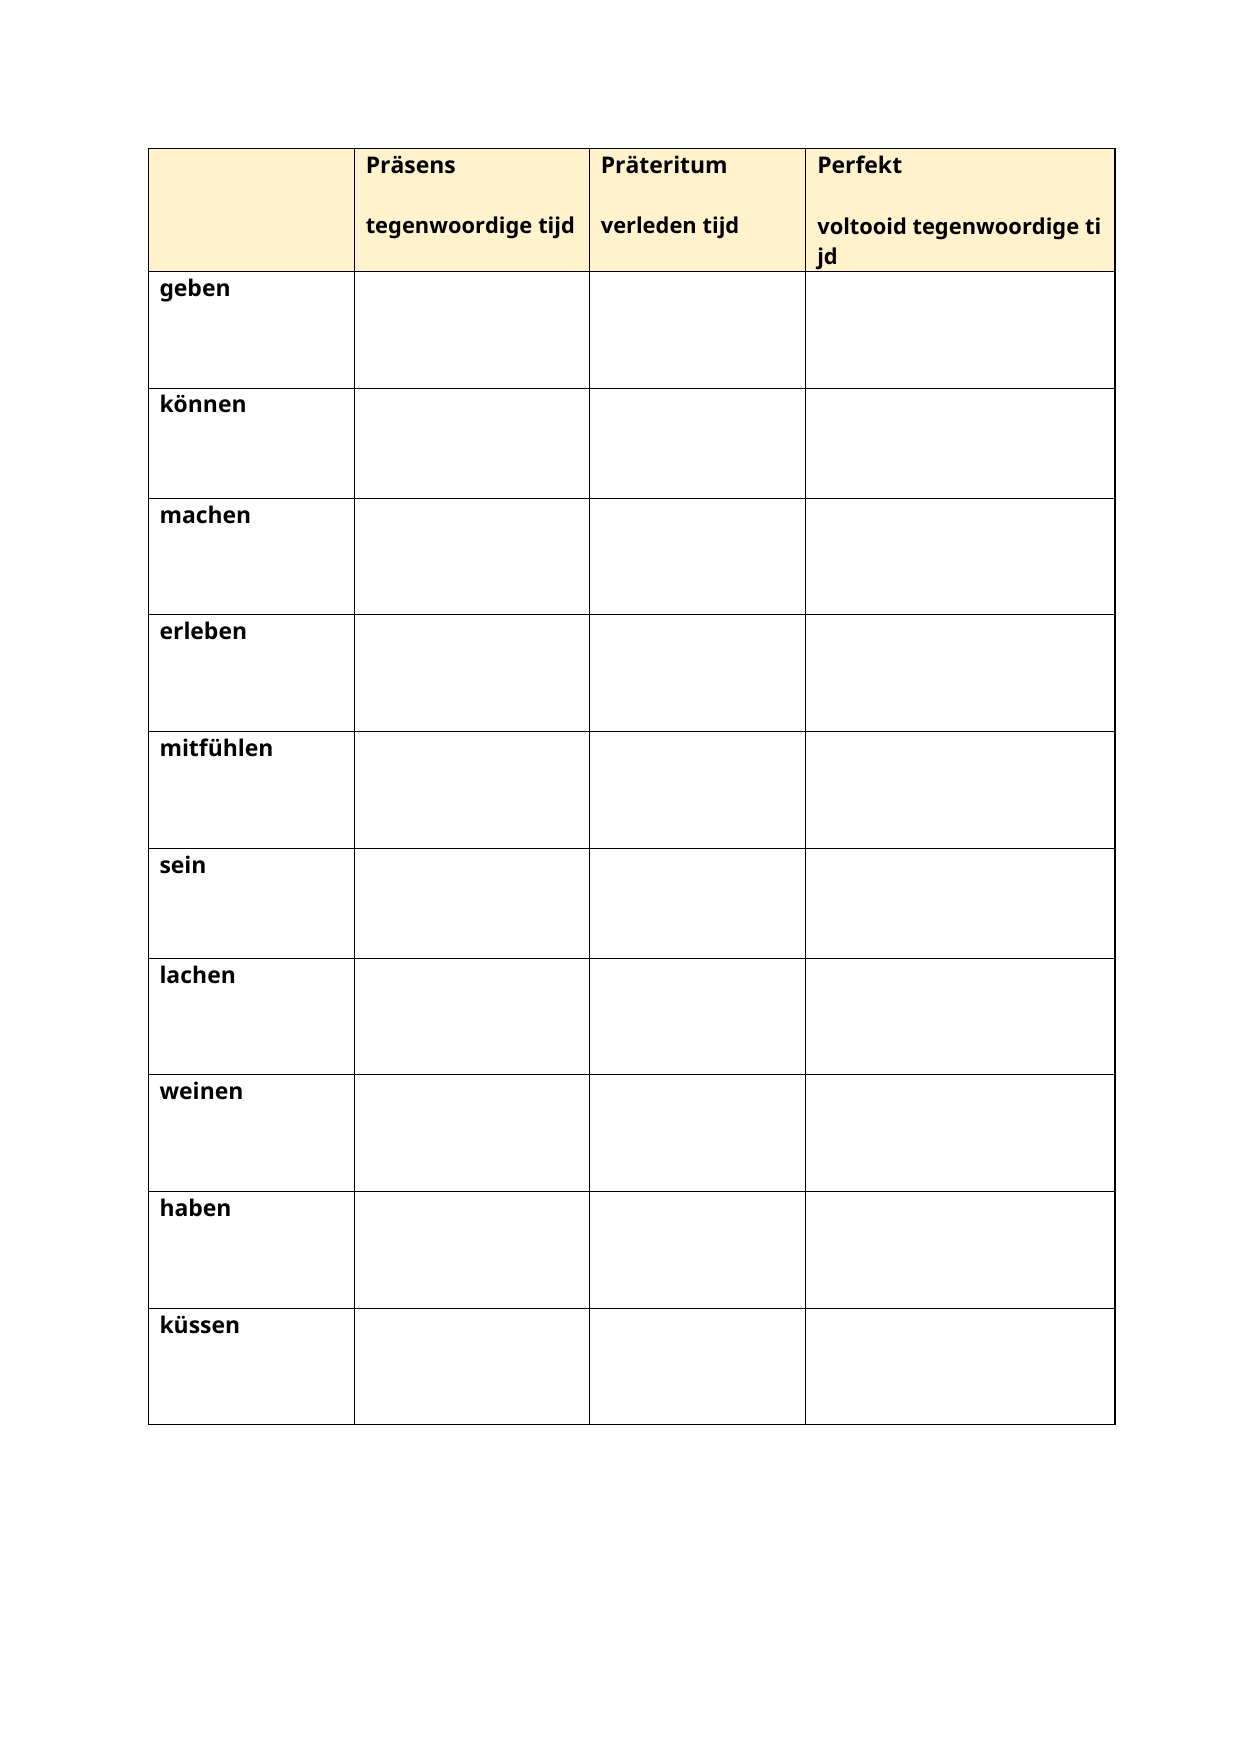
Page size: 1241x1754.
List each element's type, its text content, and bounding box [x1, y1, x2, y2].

table_cell [590, 1192, 805, 1308]
table_cell [590, 1309, 805, 1424]
table_cell [590, 615, 805, 731]
table_cell weinen [149, 1075, 354, 1191]
table_cell erleben [149, 615, 354, 731]
table_header Präteritum verleden tijd [590, 149, 805, 271]
table_cell [355, 1309, 589, 1424]
table_header Perfekt voltooid tegenwoordige tijd [806, 149, 1114, 271]
table_cell [355, 732, 589, 847]
table_cell küssen [149, 1309, 354, 1424]
table_cell haben [149, 1192, 354, 1308]
table_cell [806, 1192, 1114, 1308]
table_header Präsens tegenwoordige tijd [355, 149, 589, 271]
table_cell [355, 615, 589, 731]
table_cell [590, 959, 805, 1074]
table_cell [806, 272, 1114, 387]
table_cell geben [149, 272, 354, 387]
table_cell sein [149, 849, 354, 958]
table_cell machen [149, 499, 354, 614]
table_cell [590, 389, 805, 497]
table_cell [355, 272, 589, 387]
table_cell [590, 1075, 805, 1191]
table_cell [806, 499, 1114, 614]
table_cell [590, 499, 805, 614]
table_cell [806, 389, 1114, 497]
table_cell [355, 959, 589, 1074]
table_cell [806, 1075, 1114, 1191]
table_cell [355, 389, 589, 497]
table_cell [590, 732, 805, 847]
table_cell [590, 272, 805, 387]
table_cell [806, 615, 1114, 731]
table_cell [806, 959, 1114, 1074]
table_cell lachen [149, 959, 354, 1074]
table_cell [355, 499, 589, 614]
table_header [149, 149, 354, 271]
table_cell [355, 1075, 589, 1191]
table_cell [355, 1192, 589, 1308]
table_cell [355, 849, 589, 958]
table_cell [806, 732, 1114, 847]
table_cell mitfühlen [149, 732, 354, 847]
table_cell [590, 849, 805, 958]
table_cell [806, 1309, 1114, 1424]
table_cell können [149, 389, 354, 497]
table_cell [806, 849, 1114, 958]
